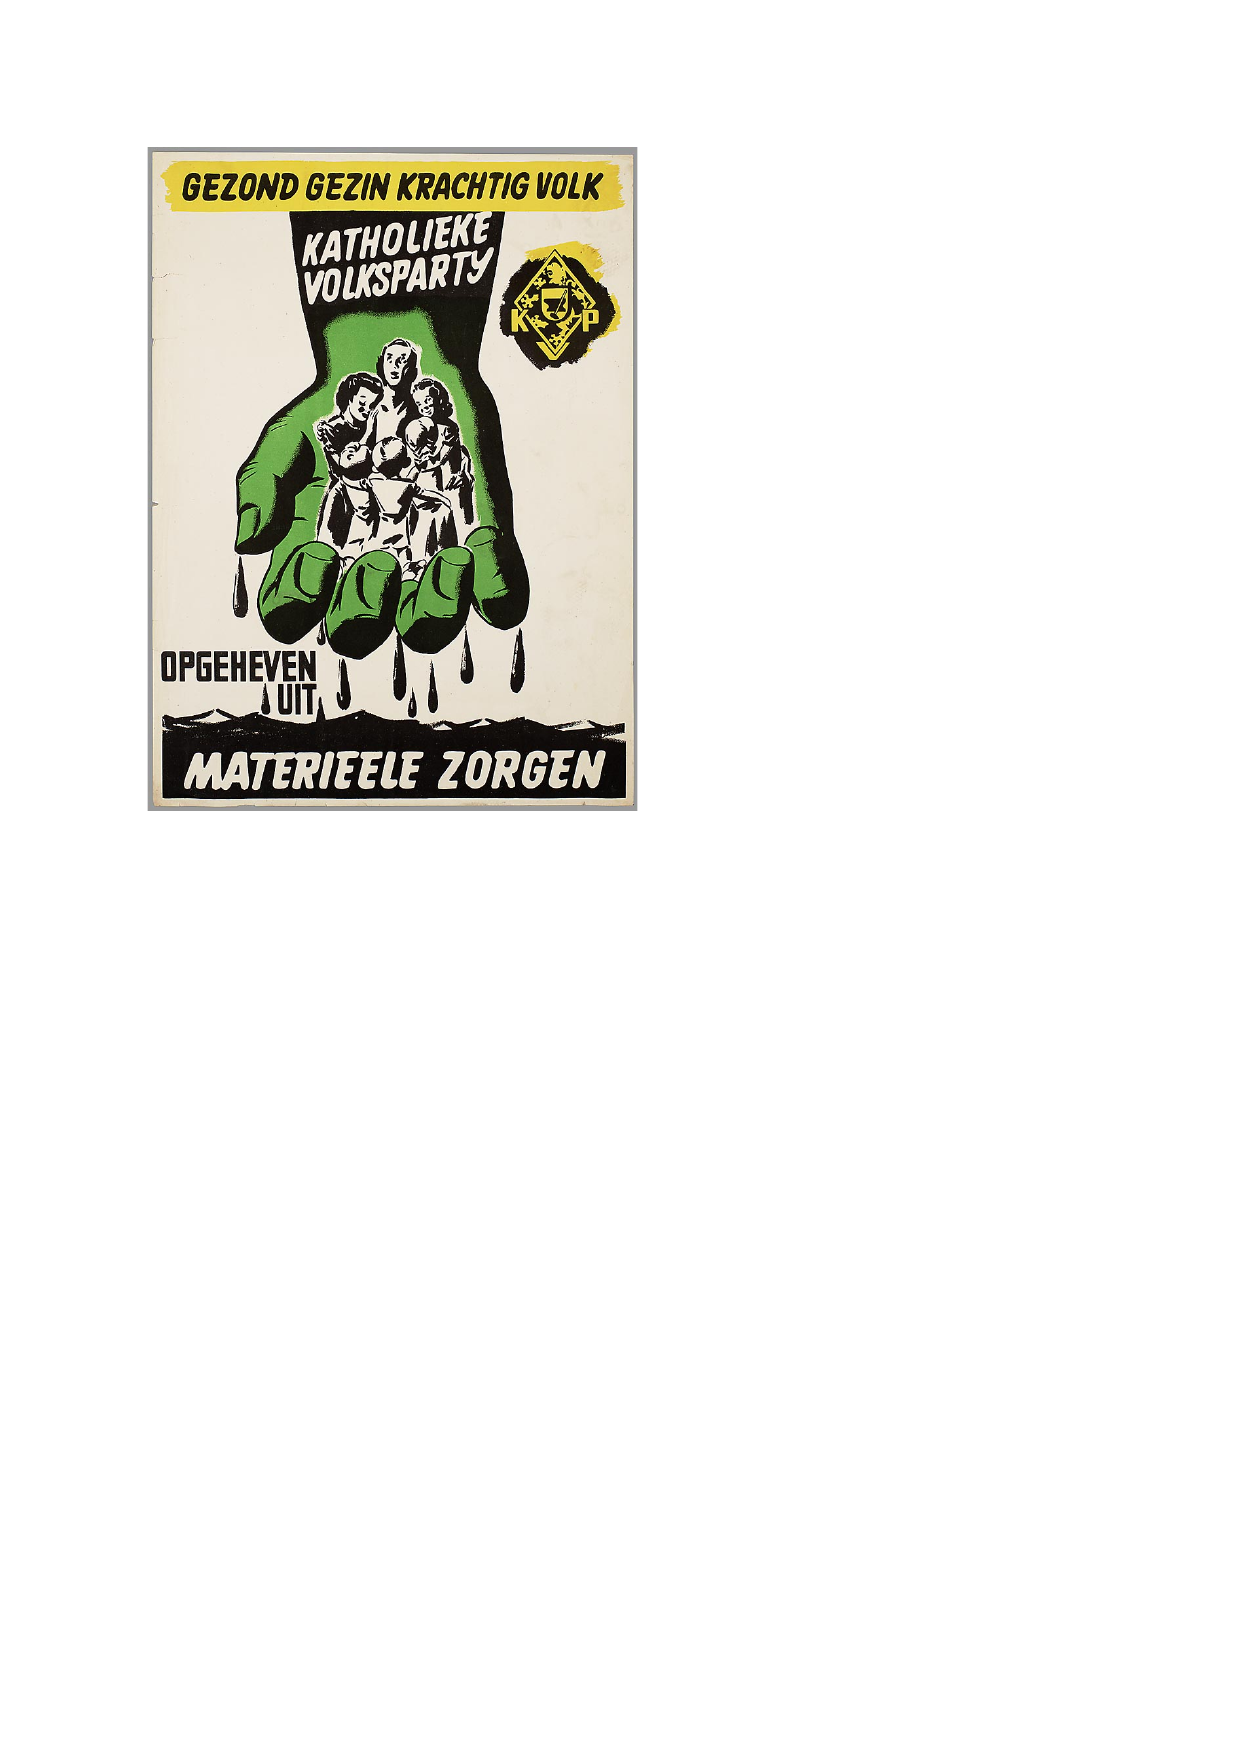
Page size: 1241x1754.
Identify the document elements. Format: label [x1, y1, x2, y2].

picture [147, 147, 638, 811]
